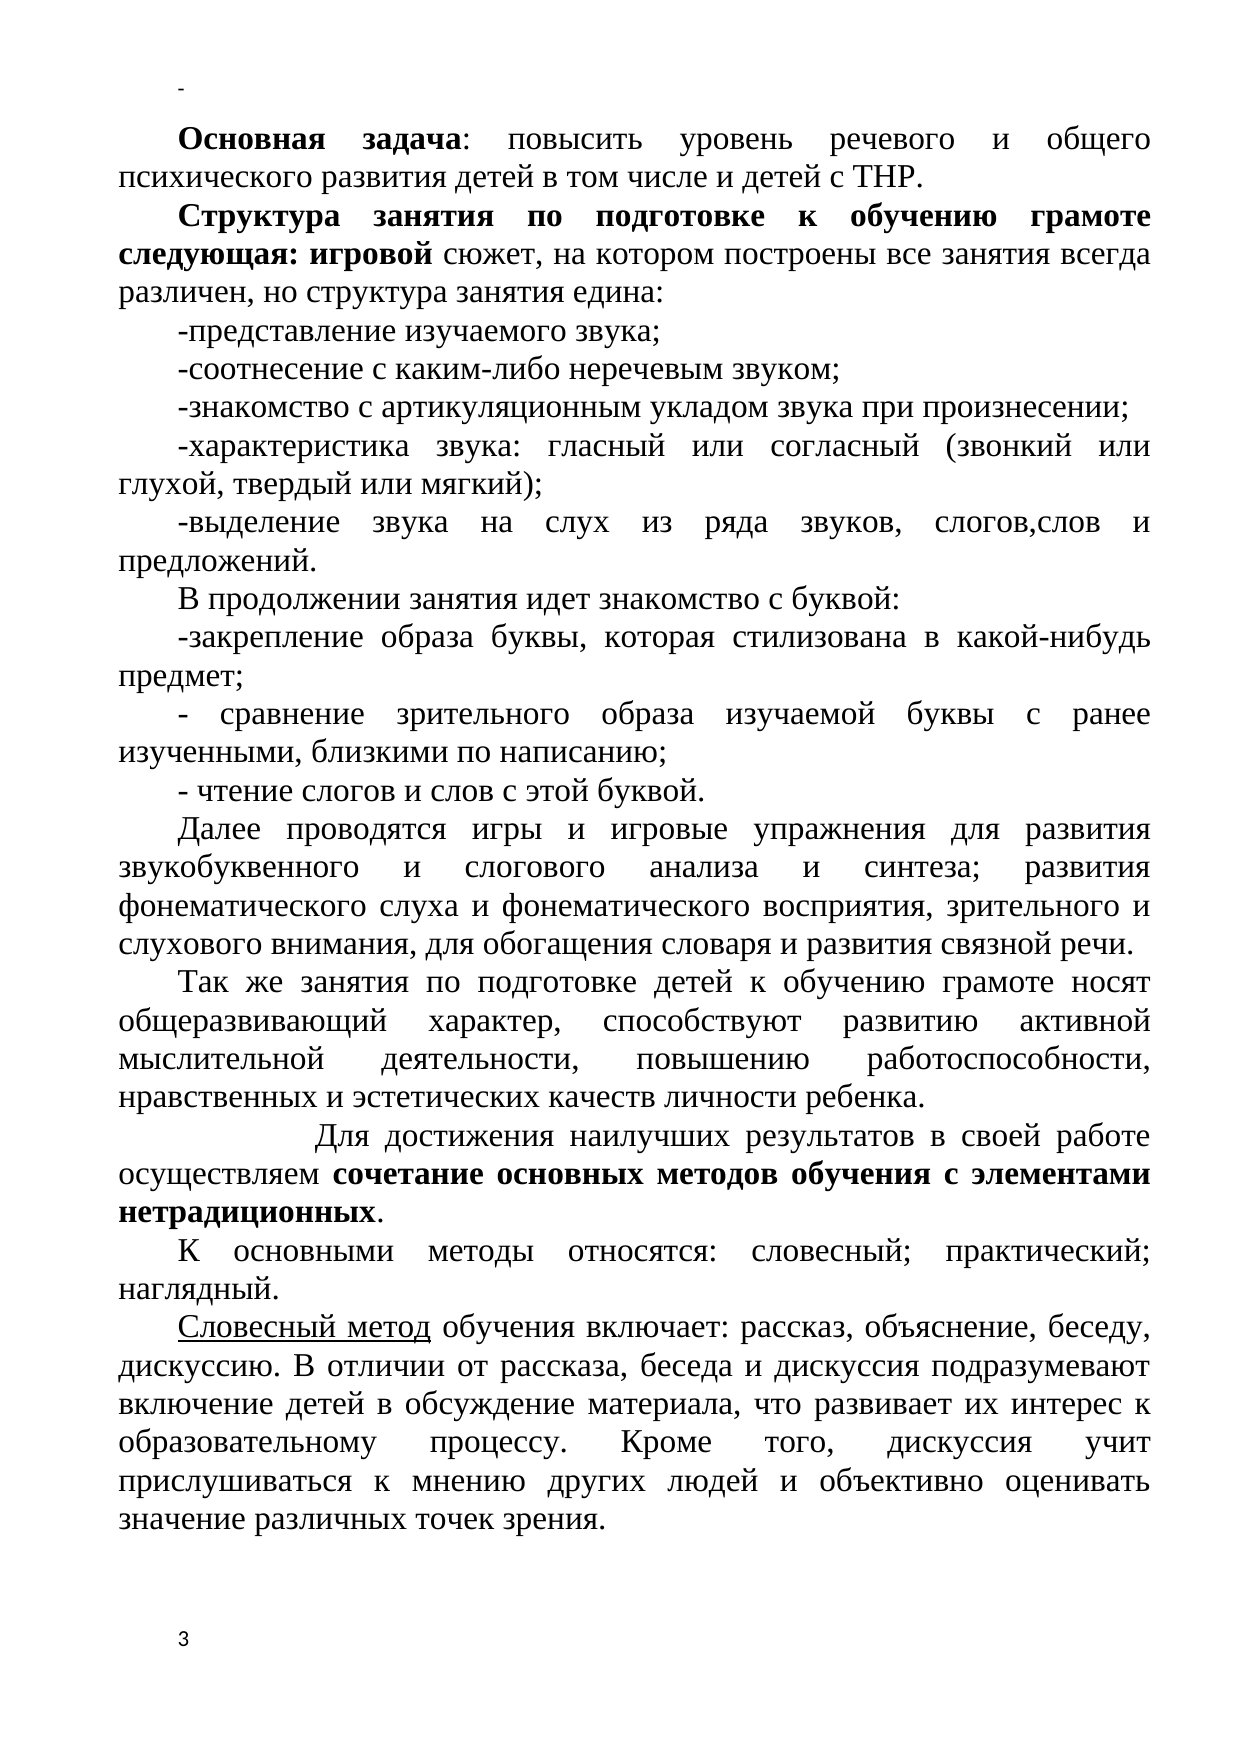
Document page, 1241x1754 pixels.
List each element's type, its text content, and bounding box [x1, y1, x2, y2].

text Так же занятия по подготовке детей к обучению грамоте носят общеразвивающий характер, способствуют развитию активной мыслительной деятельности, повышению работоспособности, нравственных и эстетических качеств личности ребенка. [118, 961, 1152, 1115]
text -закрепление образа буквы, которая стилизована в какой-нибудь предмет; [118, 616, 1152, 693]
text Словесный метод обучения включает: рассказ, объяснение, беседу, дискуссию. В отличии от рассказа, беседа и дискуссия подразумевают включение детей в обсуждение материала, что развивает их интерес к образовательному процессу. Кроме того, дискуссия учит прислушиваться к мнению других людей и объективно оценивать значение различных точек зрения. [118, 1306, 1152, 1536]
text Далее проводятся игры и игровые упражнения для развития звукобуквенного и слогового анализа и синтеза; развития фонематического слуха и фонематического восприятия, зрительного и слухового внимания, для обогащения словаря и развития связной речи. [118, 808, 1152, 961]
text -выделение звука на слух из ряда звуков, слогов,слов и предложений. [118, 501, 1152, 578]
text -представление изучаемого звука; [118, 310, 1152, 348]
text К основными методы относятся: словесный; практический; наглядный. [118, 1230, 1152, 1306]
text -знакомство с артикуляционным укладом звука при произнесении; [118, 386, 1152, 425]
text -характеристика звука: гласный или согласный (звонкий или глухой, твердый или мягкий); [118, 425, 1152, 501]
text Структура занятия по подготовке к обучению грамоте следующая: игровой сюжет, на котором построены все занятия всегда различен, но структура занятия едина: [118, 195, 1152, 310]
text - сравнение зрительного образа изучаемой буквы с ранее изученными, близкими по написанию; [118, 693, 1152, 770]
text В продолжении занятия идет знакомство с буквой: [118, 578, 1152, 616]
text -соотнесение с каким-либо неречевым звуком; [118, 348, 1152, 386]
text - чтение слогов и слов с этой буквой. [118, 770, 1152, 808]
text Основная задача: повысить уровень речевого и общего психического развития детей в том числе и детей с ТНР. [118, 118, 1152, 195]
text Для достижения наилучших результатов в своей работе осуществляем сочетание основных методов обучения с элементами нетрадиционных. [118, 1115, 1152, 1230]
